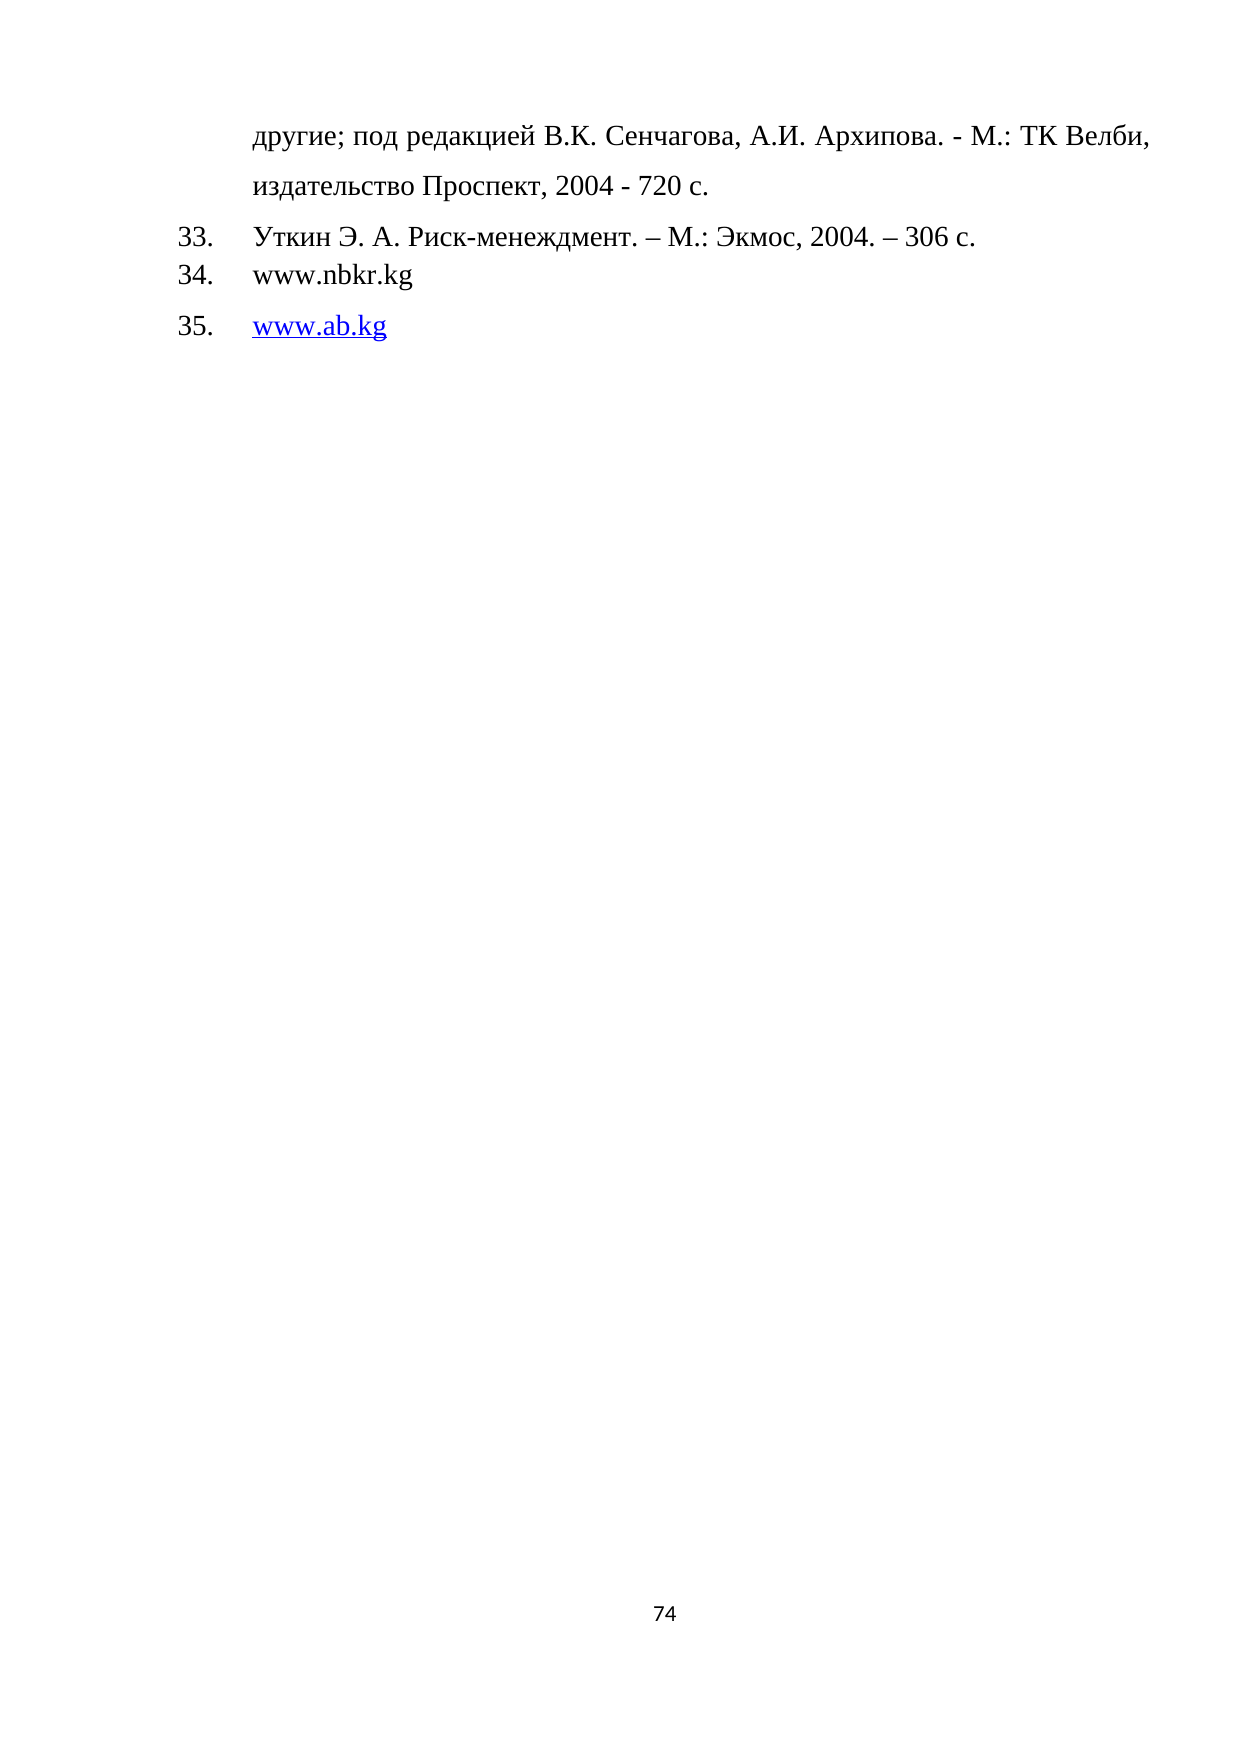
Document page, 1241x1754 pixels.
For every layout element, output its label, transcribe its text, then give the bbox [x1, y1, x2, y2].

list Уткин Э. А. Риск-менеждмент. – М.: Экмос, 2004. – 306 с. [177, 219, 1152, 252]
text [177, 118, 1152, 202]
list www.ab.kg [177, 308, 1152, 341]
list www.nbkr.kg [177, 257, 1152, 291]
